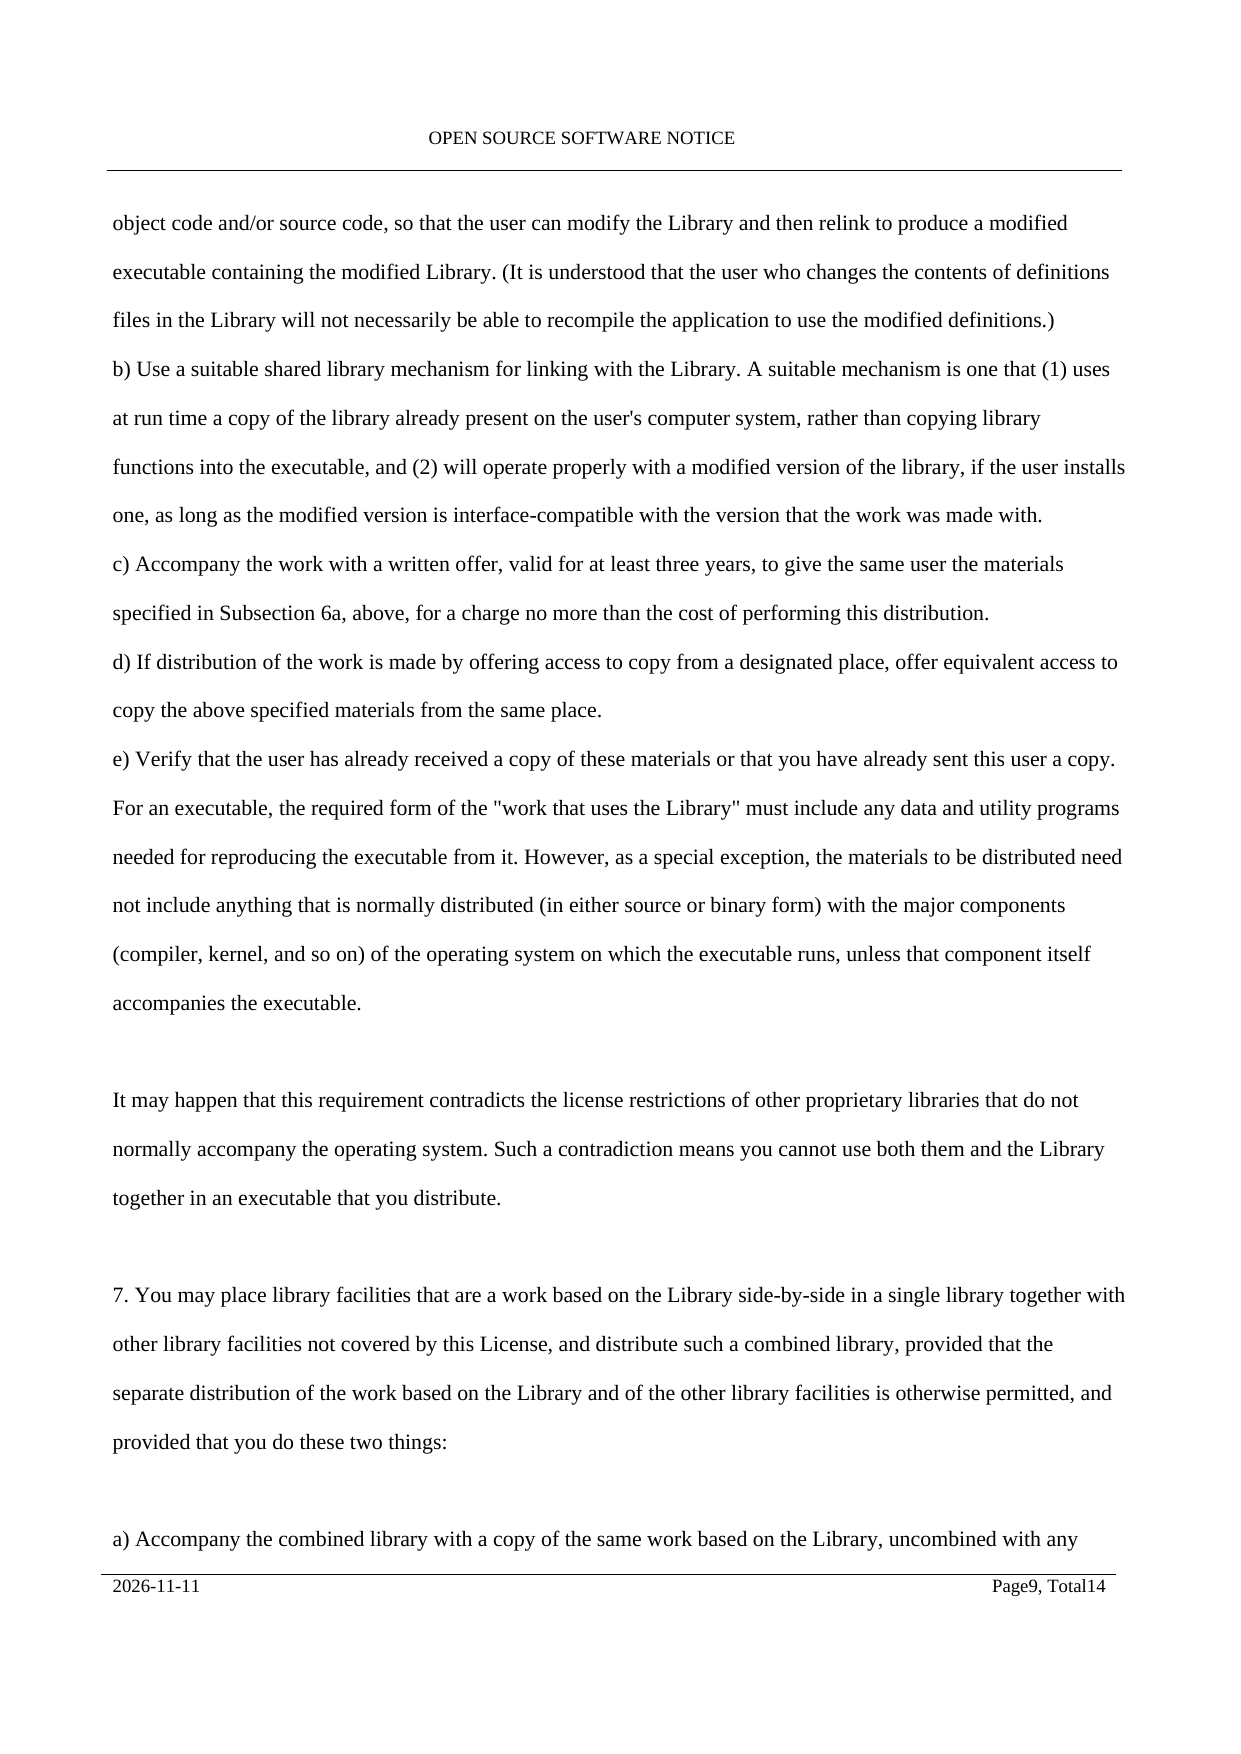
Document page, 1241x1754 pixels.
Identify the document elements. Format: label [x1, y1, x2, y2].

text [112, 206, 1128, 1555]
